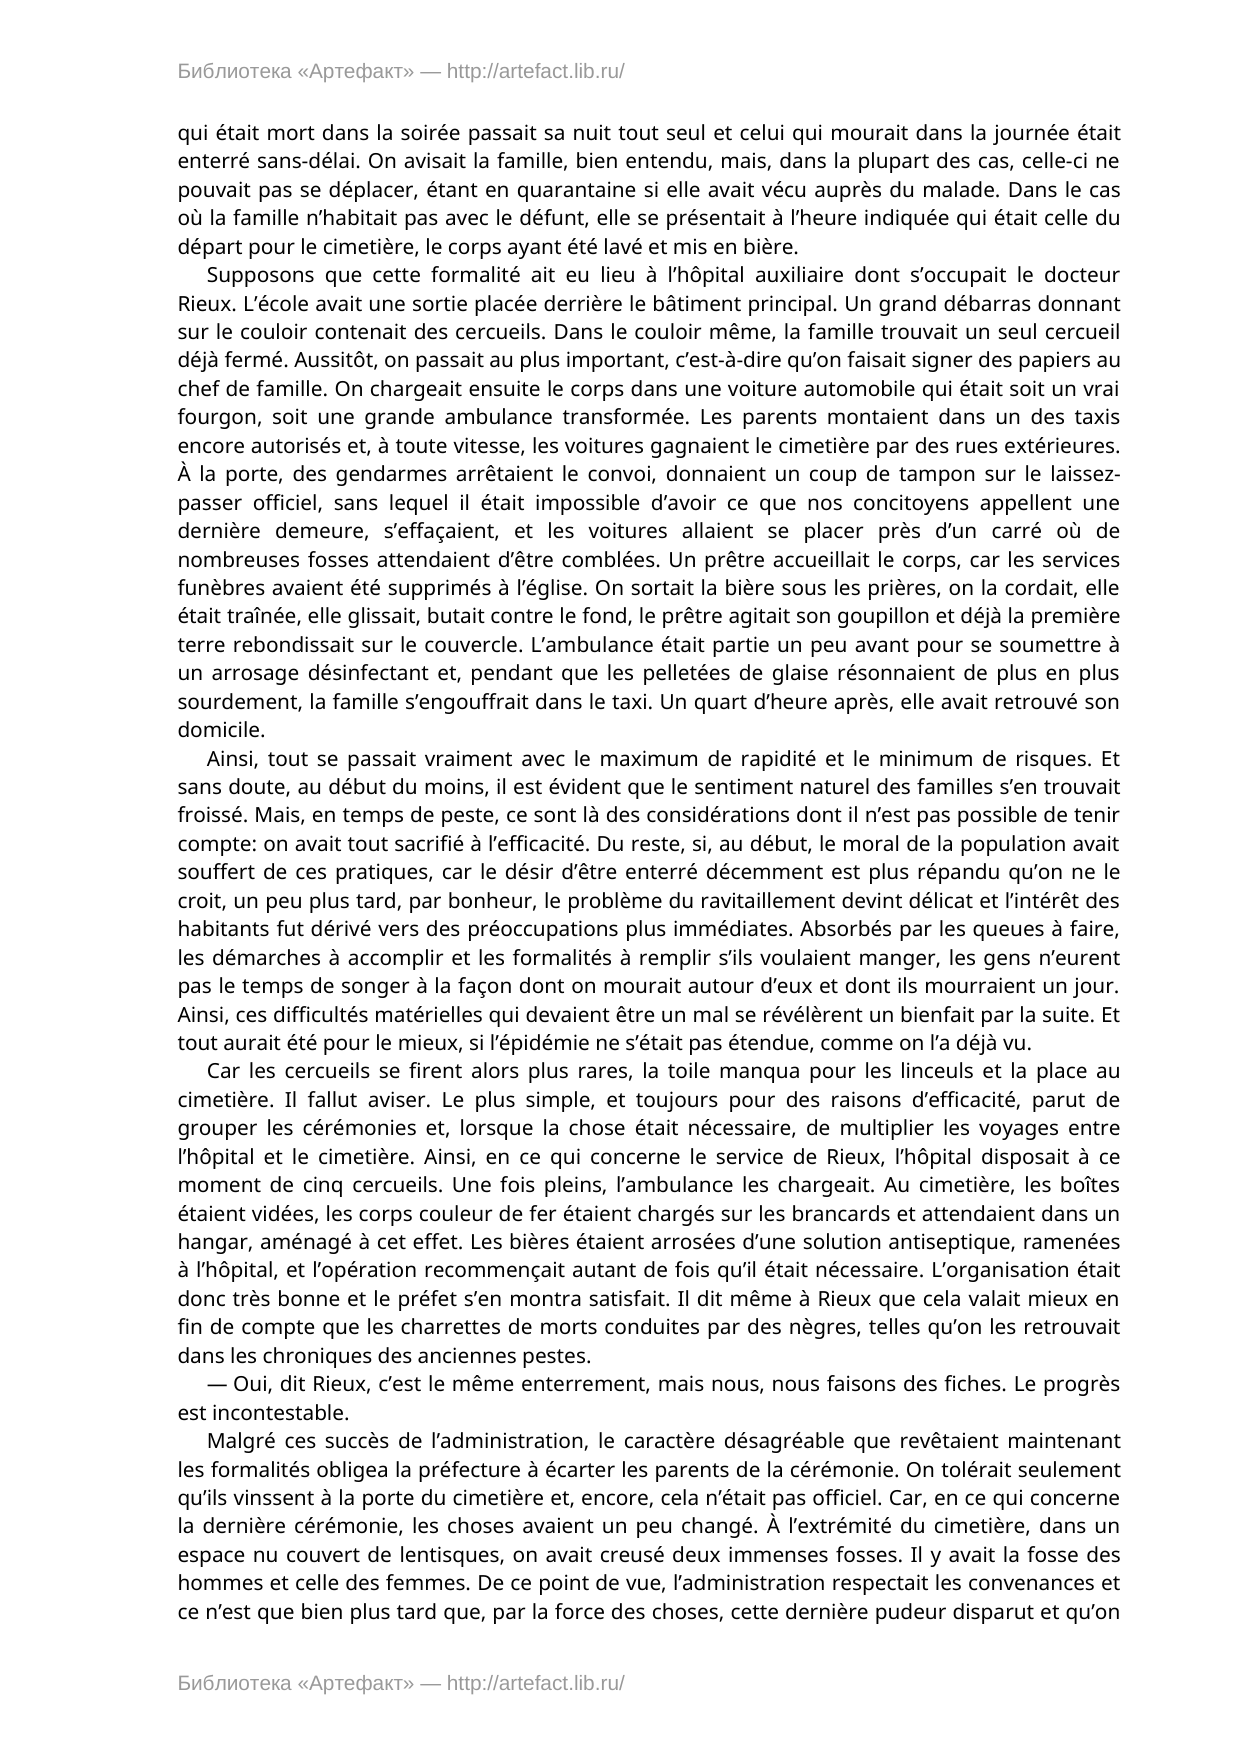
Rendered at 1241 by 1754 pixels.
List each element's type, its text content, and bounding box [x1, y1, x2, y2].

text Ainsi, tout se passait vraiment avec le maximum de rapidité et le minimum de risques. Et sans doute, au début du moins, il est évident que le sentiment naturel des familles s’en trouvait froissé. Mais, en temps de peste, ce sont là des considérations dont il n’est pas possible de tenir compte: on avait tout sacrifié à l’efficacité. Du reste, si, au début, le moral de la population avait souffert de ces pratiques, car le désir d’être enterré décemment est plus répandu qu’on ne le croit, un peu plus tard, par bonheur, le problème du ravitaillement devint délicat et l’intérêt des habitants fut dérivé vers des préoccupations plus immédiates. Absorbés par les queues à faire, les démarches à accomplir et les formalités à remplir s’ils voulaient manger, les gens n’eurent pas le temps de songer à la façon dont on mourait autour d’eux et dont ils mourraient un jour. Ainsi, ces difficultés matérielles qui devaient être un mal se révélèrent un bienfait par la suite. Et tout aurait été pour le mieux, si l’épidémie ne s’était pas étendue, comme on l’a déjà vu. [177, 744, 1122, 1057]
text — Oui, dit Rieux, c’est le même enterrement, mais nous, nous faisons des fiches. Le progrès est incontestable. [177, 1369, 1122, 1426]
text Car les cercueils se firent alors plus rares, la toile manqua pour les linceuls et la place au cimetière. Il fallut aviser. Le plus simple, et toujours pour des raisons d’efficacité, parut de grouper les cérémonies et, lorsque la chose était nécessaire, de multiplier les voyages entre l’hôpital et le cimetière. Ainsi, en ce qui concerne le service de Rieux, l’hôpital disposait à ce moment de cinq cercueils. Une fois pleins, l’ambulance les chargeait. Au cimetière, les boîtes étaient vidées, les corps couleur de fer étaient chargés sur les brancards et attendaient dans un hangar, aménagé à cet effet. Les bières étaient arrosées d’une solution antiseptique, ramenées à l’hôpital, et l’opération recommençait autant de fois qu’il était nécessaire. L’organisation était donc très bonne et le préfet s’en montra satisfait. Il dit même à Rieux que cela valait mieux en fin de compte que les charrettes de morts conduites par des nègres, telles qu’on les retrouvait dans les chroniques des anciennes pestes. [177, 1057, 1122, 1369]
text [177, 118, 1122, 260]
text Supposons que cette formalité ait eu lieu à l’hôpital auxiliaire dont s’occupait le docteur Rieux. L’école avait une sortie placée derrière le bâtiment principal. Un grand débarras donnant sur le couloir contenait des cercueils. Dans le couloir même, la famille trouvait un seul cercueil déjà fermé. Aussitôt, on passait au plus important, c’est-à-dire qu’on faisait signer des papiers au chef de famille. On chargeait ensuite le corps dans une voiture automobile qui était soit un vrai fourgon, soit une grande ambulance transformée. Les parents montaient dans un des taxis encore autorisés et, à toute vitesse, les voitures gagnaient le cimetière par des rues extérieures. À la porte, des gendarmes arrêtaient le convoi, donnaient un coup de tampon sur le laissez-passer officiel, sans lequel il était impossible d’avoir ce que nos concitoyens appellent une dernière demeure, s’effaçaient, et les voitures allaient se placer près d’un carré où de nombreuses fosses attendaient d’être comblées. Un prêtre accueillait le corps, car les services funèbres avaient été supprimés à l’église. On sortait la bière sous les prières, on la cordait, elle était traînée, elle glissait, butait contre le fond, le prêtre agitait son goupillon et déjà la première terre rebondissait sur le couvercle. L’ambulance était partie un peu avant pour se soumettre à un arrosage désinfectant et, pendant que les pelletées de glaise résonnaient de plus en plus sourdement, la famille s’engouffrait dans le taxi. Un quart d’heure après, elle avait retrouvé son domicile. [177, 260, 1122, 744]
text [177, 1426, 1122, 1625]
